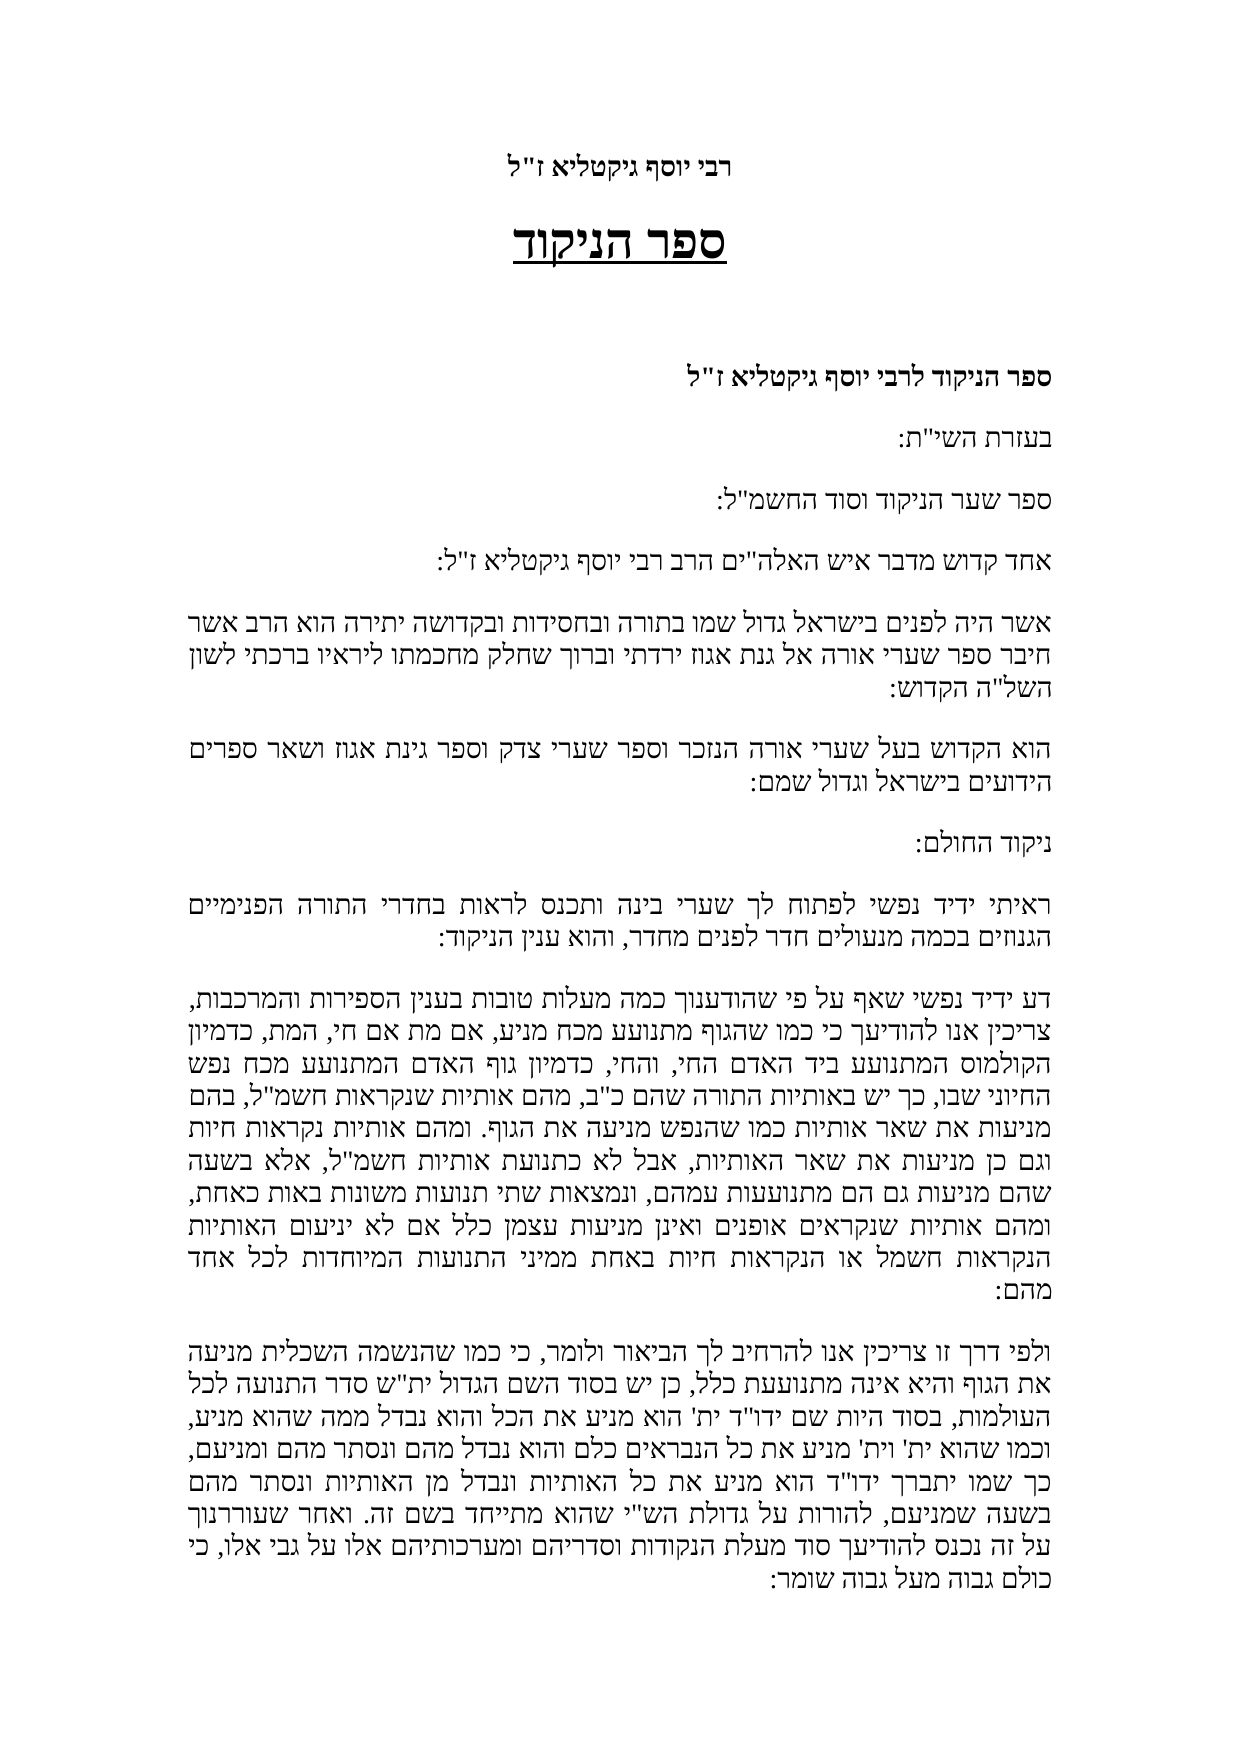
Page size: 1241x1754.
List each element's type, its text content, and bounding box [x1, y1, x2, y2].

text ראיתי ידיד נפשי לפתוח לך שערי בינה ותכנס לראות בחדרי התורה הפנימיים הגנוזים בכמה מנעולים חדר לפנים מחדר, והוא ענין הניקוד: [187, 888, 1053, 953]
text בעזרת השי"ת: [187, 421, 1053, 454]
text הוא הקדוש בעל שערי אורה הנזכר וספר שערי צדק וספר גינת אגוז ושאר ספרים הידועים בישראל וגדול שמם: [187, 732, 1053, 797]
text דע ידיד נפשי שאף על פי שהודענוך כמה מעלות טובות בענין הספירות והמרכבות, צריכין אנו להודיעך כי כמו שהגוף מתנועע מכח מניע, אם מת אם חי, המת, כדמיון הקולמוס המתנועע ביד האדם החי, והחי, כדמיון גוף האדם המתנועע מכח נפש החיוני שבו, כך יש באותיות התורה שהם כ"ב, מהם אותיות שנקראות חשמ"ל, בהם מניעות את שאר אותיות כמו שהנפש מניעה את הגוף. ומהם אותיות נקראות חיות וגם כן מניעות את שאר האותיות, אבל לא כתנועת אותיות חשמ"ל, אלא בשעה שהם מניעות גם הם מתנועעות עמהם, ונמצאות שתי תנועות משונות באות כאחת, ומהם אותיות שנקראים אופנים ואינן מניעות עצמן כלל אם לא יניעום האותיות הנקראות חשמל או הנקראות חיות באחת ממיני התנועות המיוחדות לכל אחד מהם: [187, 982, 1053, 1306]
text ספר הניקוד לרבי יוסף גיקטליא ז"ל [187, 360, 1053, 392]
subtitle ספר הניקוד [187, 212, 1053, 269]
text ניקוד החולם: [187, 826, 1053, 859]
text אשר היה לפנים בישראל גדול שמו בתורה ובחסידות ובקדושה יתירה הוא הרב אשר חיבר ספר שערי אורה אל גנת אגוז ירדתי וברוך שחלק מחכמתו ליראיו ברכתי לשון השל"ה הקדוש: [187, 606, 1053, 703]
text אחד קדוש מדבר איש האלה"ים הרב רבי יוסף גיקטליא ז"ל: [187, 544, 1053, 577]
text ספר שער הניקוד וסוד החשמ"ל: [187, 483, 1053, 515]
text ולפי דרך זו צריכין אנו להרחיב לך הביאור ולומר, כי כמו שהנשמה השכלית מניעה את הגוף והיא אינה מתנועעת כלל, כן יש בסוד השם הגדול ית"ש סדר התנועה לכל העולמות, בסוד היות שם ידו"ד ית' הוא מניע את הכל והוא נבדל ממה שהוא מניע, וכמו שהוא ית' וית' מניע את כל הנבראים כלם והוא נבדל מהם ונסתר מהם ומניעם, כך שמו יתברך ידו"ד הוא מניע את כל האותיות ונבדל מן האותיות ונסתר מהם בשעה שמניעם, להורות על גדולת הש"י שהוא מתייחד בשם זה. ואחר שעוררנוך על זה נכנס להודיעך סוד מעלת הנקודות וסדריהם ומערכותיהם אלו על גבי אלו, כי כולם גבוה מעל גבוה שומר: [187, 1335, 1053, 1594]
text רבי יוסף גיקטליא ז"ל [187, 150, 1053, 182]
